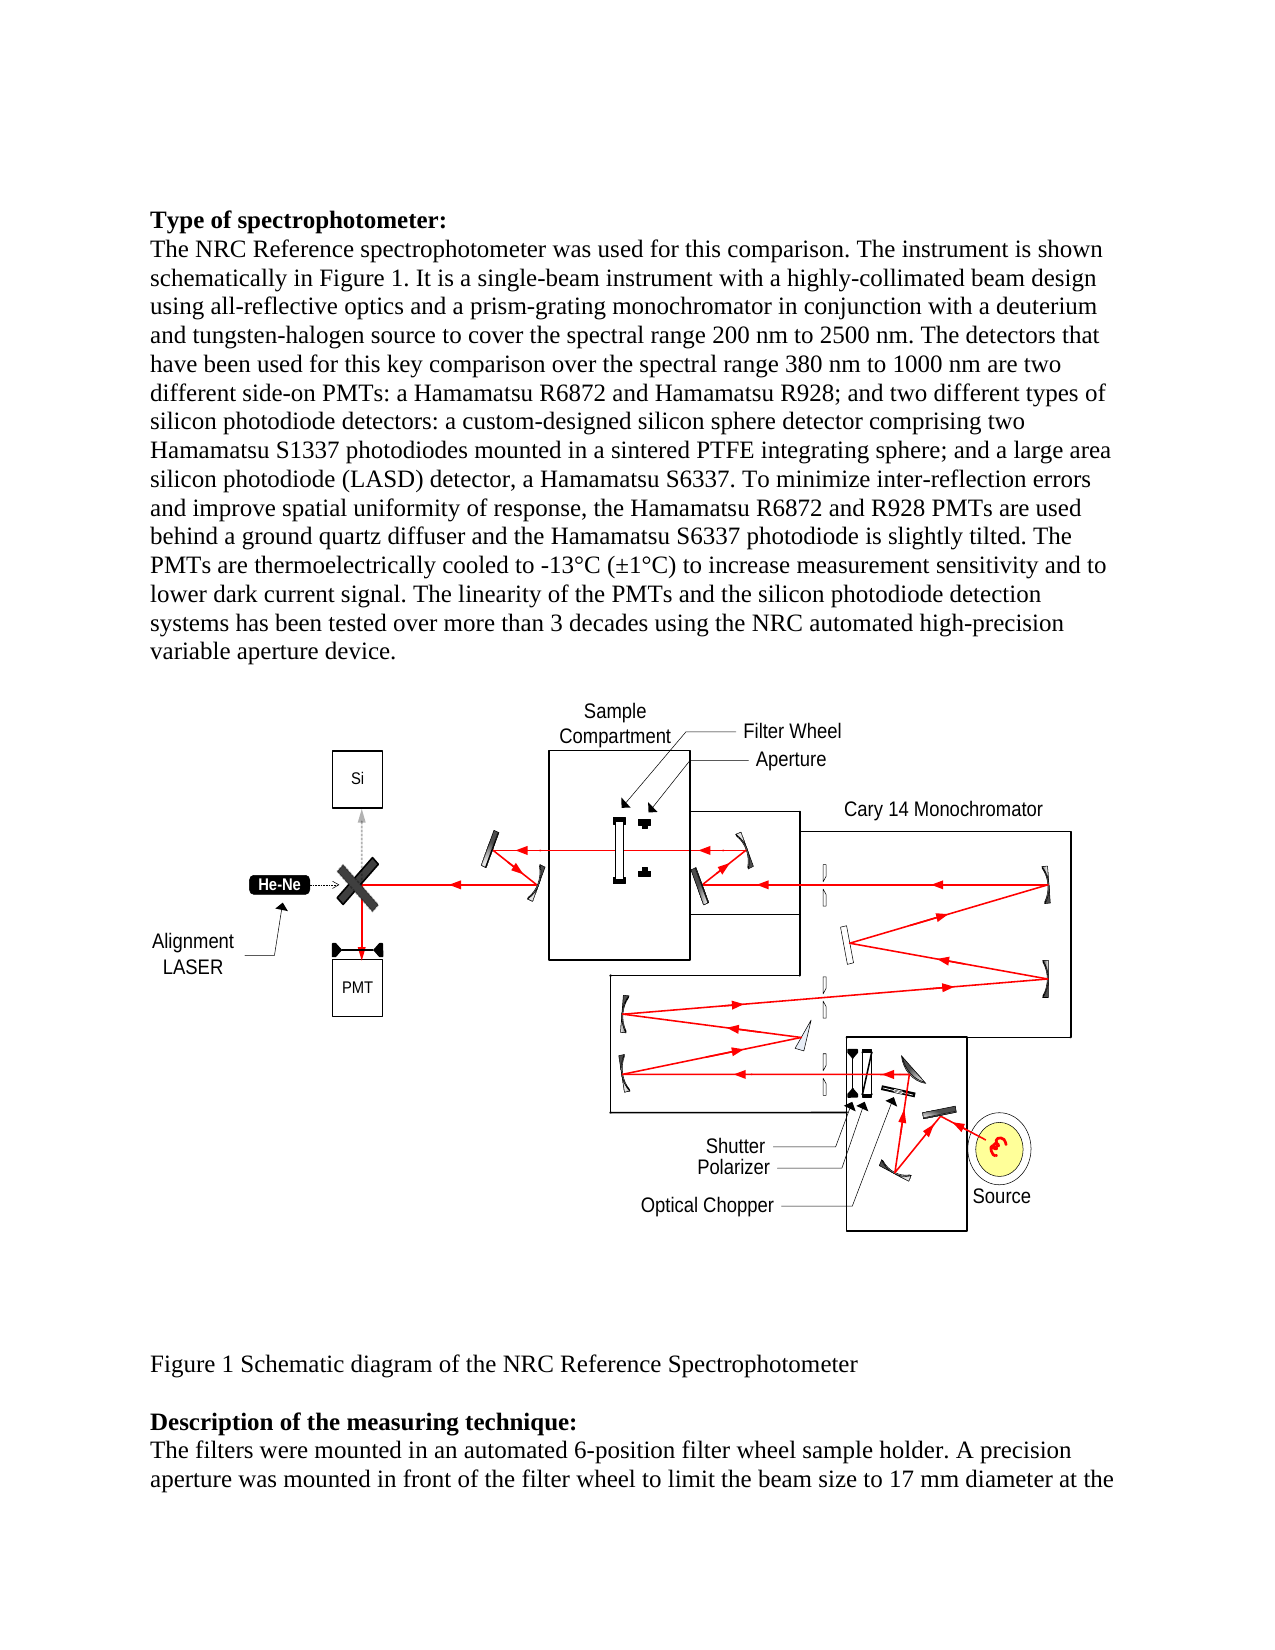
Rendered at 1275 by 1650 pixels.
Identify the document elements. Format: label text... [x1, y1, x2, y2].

text The NRC Reference spectrophotometer was used for this comparison. The instrument is shown schematically in Figure 1. It is a single-beam instrument with a highly-collimated beam design using all-reflective optics and a prism-grating monochromator in conjunction with a deuterium and tungsten-halogen source to cover the spectral range 200 nm to 2500 nm. The detectors that have been used for this key comparison over the spectral range 380 nm to 1000 nm are two different side-on PMTs: a Hamamatsu R6872 and Hamamatsu R928; and two different types of silicon photodiode detectors: a custom-designed silicon sphere detector comprising two Hamamatsu S1337 photodiodes mounted in a sintered PTFE integrating sphere; and a large area silicon photodiode (LASD) detector, a Hamamatsu S6337. To minimize inter-reflection errors and improve spatial uniformity of response, the Hamamatsu R6872 and R928 PMTs are used behind a ground quartz diffuser and the Hamamatsu S6337 photodiode is slightly tilted. The PMTs are thermoelectrically cooled to -13°C (±1°C) to increase measurement sensitivity and to lower dark current signal. The linearity of the PMTs and the silicon photodiode detection systems has been tested over more than 3 decades using the NRC automated high-precision variable aperture device. [150, 234, 1124, 665]
text Description of the measuring technique: [150, 1407, 1124, 1435]
text Type of spectrophotometer: [150, 205, 962, 234]
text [150, 1435, 1124, 1493]
text Figure 1 Schematic diagram of the NRC Reference Spectrophotometer [150, 1349, 1125, 1378]
